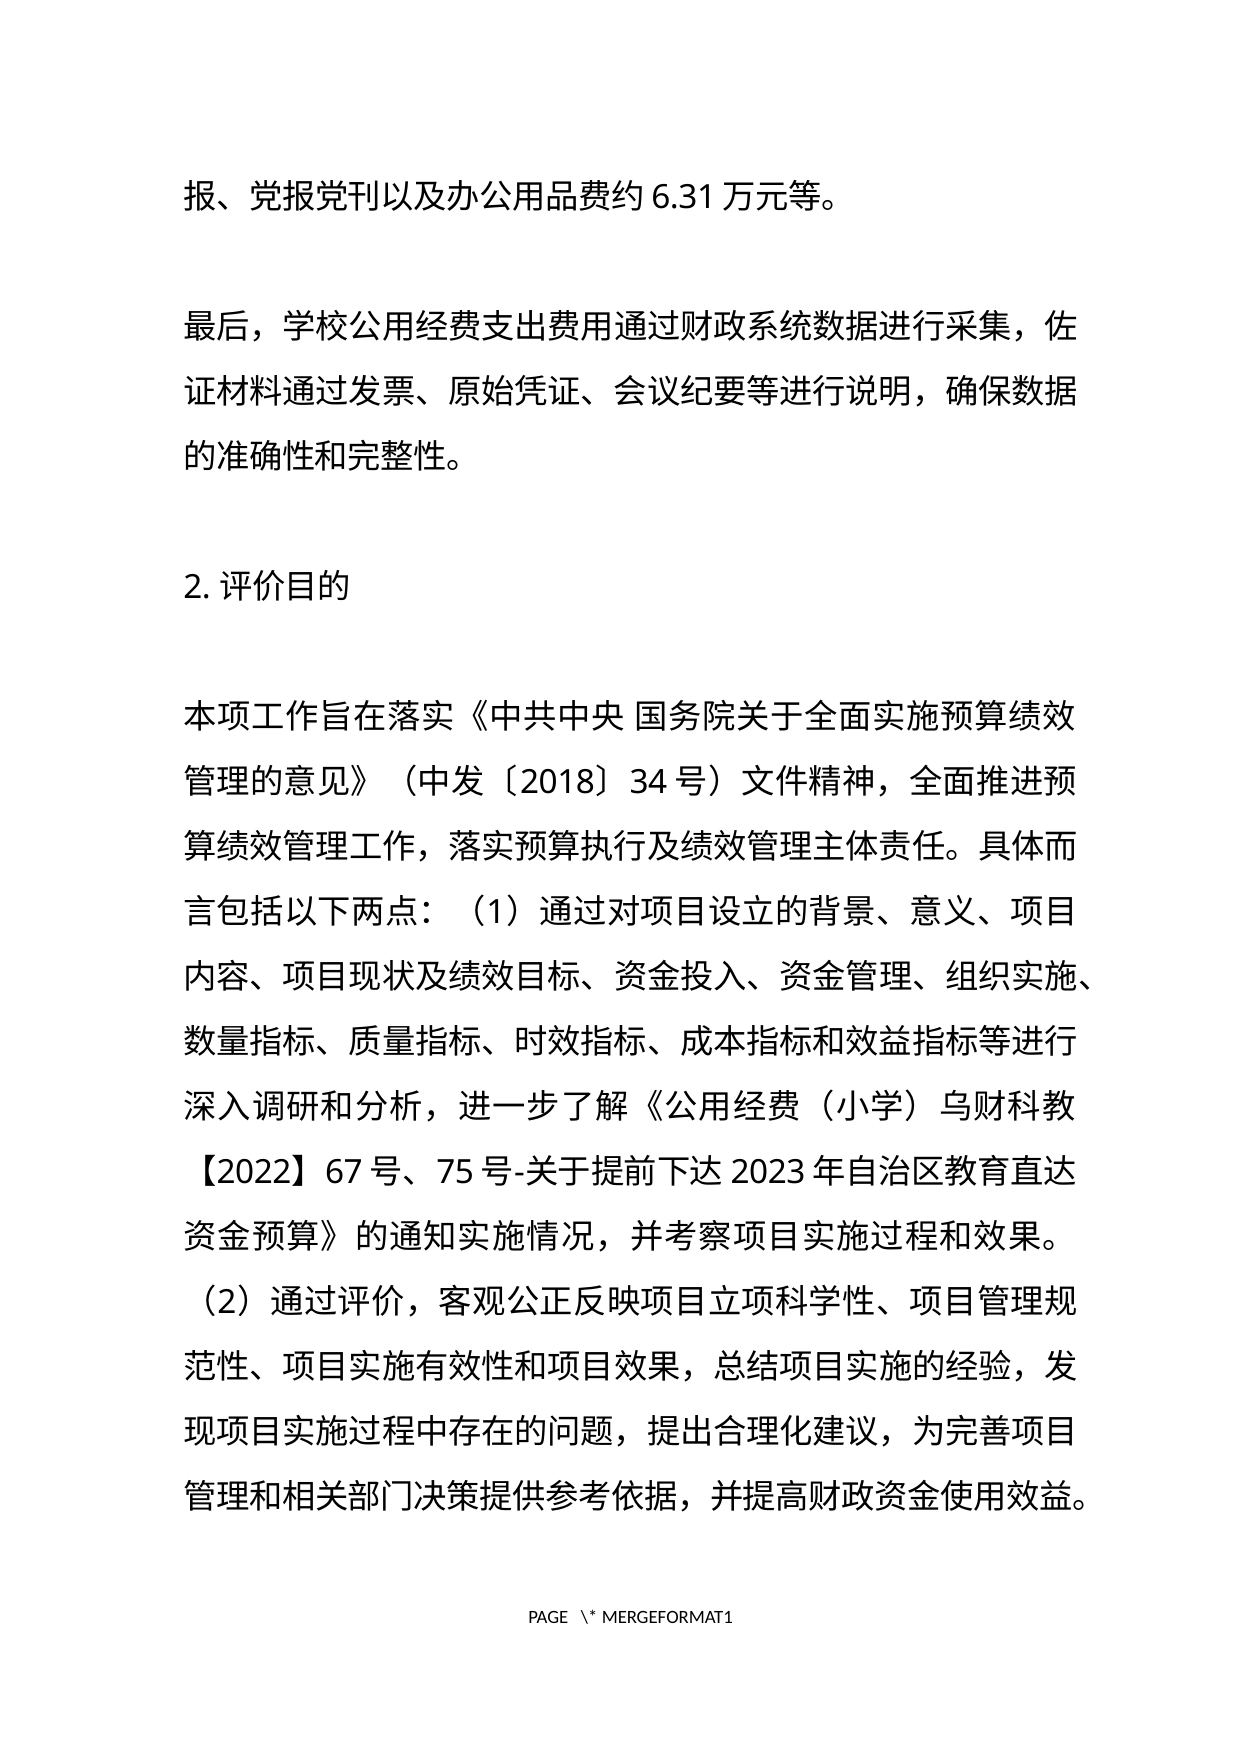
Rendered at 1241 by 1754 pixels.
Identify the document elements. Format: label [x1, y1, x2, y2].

text [183, 162, 1078, 1527]
